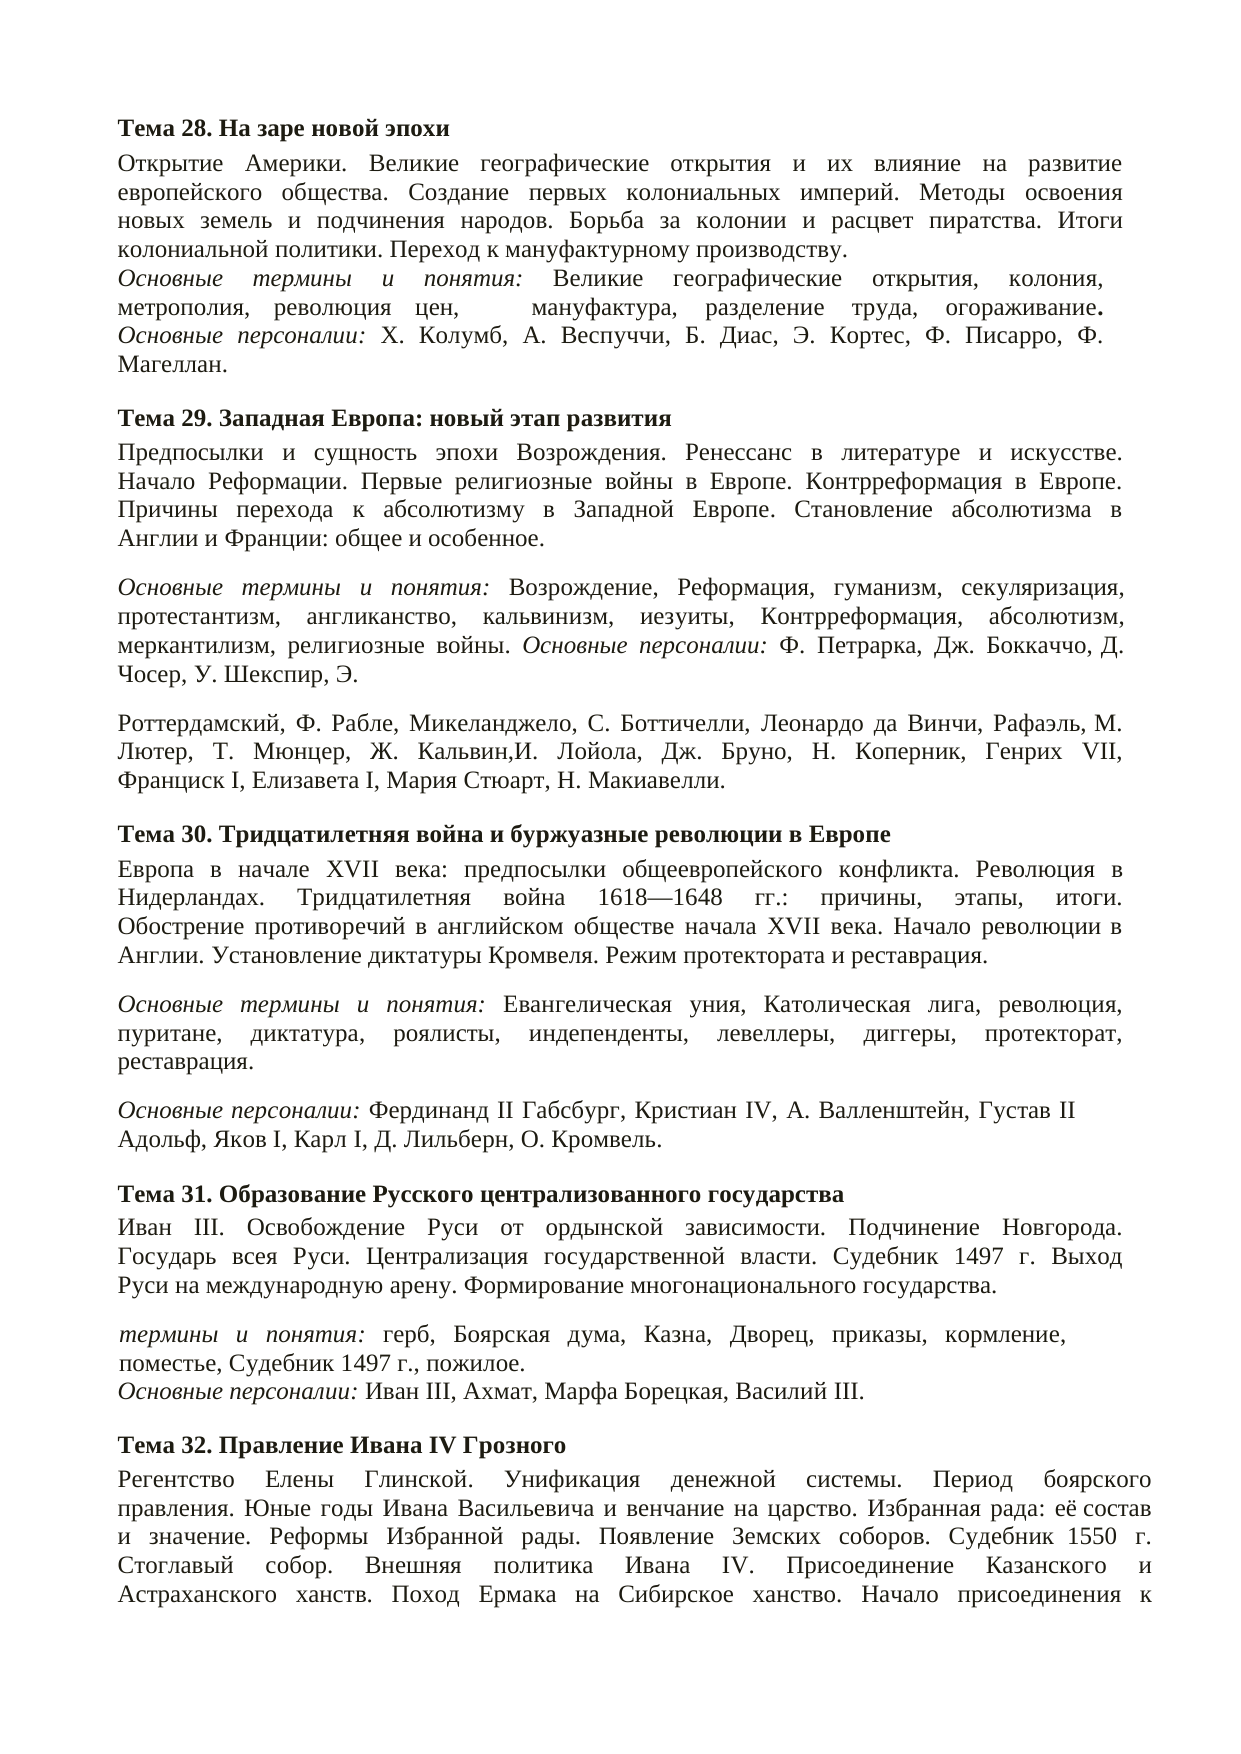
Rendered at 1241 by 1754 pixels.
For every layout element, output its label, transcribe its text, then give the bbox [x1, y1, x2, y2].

text Основные термины и понятия: Великие географические открытия, колония, метрополия, революция цен, мануфактура, разделение труда, огораживание. Основные персоналии: Х. Колумб, А. Веспуччи, Б. Диас, Э. Кортес, Ф. Писарро, Ф. Магеллан. [117, 263, 1103, 378]
text Основные термины и понятия: Евангелическая уния, Католическая лига, революция, пуритане, диктатура, роялисты, индепенденты, левеллеры, диггеры, протекторат, реставрация. [117, 989, 1123, 1075]
text Основные термины и понятия: Возрождение, Реформация, гуманизм, секуляризация, протестантизм, англиканство, кальвинизм, иезуиты, Контрреформация, абсолютизм, меркантилизм, религиозные войны. Основные персоналии: Ф. Петрарка, Дж. Боккаччо, Д. Чосер, У. Шекспир, Э. [117, 572, 1125, 687]
text Тема 31. Образование Русского централизованного государства [117, 1179, 1154, 1207]
text Иван III. Освобождение Руси от ордынской зависимости. Подчинение Новгорода. Государь всея Руси. Централизация государственной власти. Судебник 1497 г. Выход Руси на международную арену. Формирование многонационального государства. [117, 1213, 1123, 1298]
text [117, 1464, 1152, 1608]
text Европа в начале XVII века: предпосылки общеевропейского конфликта. Революция в Нидерландах. Тридцатилетняя война 1618—1648 гг.: причины, этапы, итоги. Обострение противоречий в английском обществе начала XVII века. Начало революции в Англии. Установление диктатуры Кромвеля. Режим протектората и реставрация. [117, 854, 1123, 969]
text Роттердамский, Ф. Рабле, Микеланджело, С. Боттичелли, Леонардо да Винчи, Рафаэль, М. Лютер, Т. Мюнцер, Ж. Кальвин,И. Лойола, Дж. Бруно, Н. Коперник, Генрих VII, Франциск I, Елизавета I, Мария Стюарт, Н. Макиавелли. [117, 708, 1123, 794]
text Основные персоналии: Иван III, Ахмат, Марфа Борецкая, Василий III. [117, 1376, 1154, 1405]
text Предпосылки и сущность эпохи Возрождения. Ренессанс в литературе и искусстве. Начало Реформации. Первые религиозные войны в Европе. Контрреформация в Европе. Причины перехода к абсолютизму в Западной Европе. Становление абсолютизма в Англии и Франции: общее и особенное. [117, 437, 1123, 552]
text Тема 30. Тридцатилетняя война и буржуазные революции в Европе [117, 819, 1154, 848]
text Открытие Америки. Великие географические открытия и их влияние на развитие европейского общества. Создание первых колониальных империй. Методы освоения новых земель и подчинения народов. Борьба за колонии и расцвет пиратства. Итоги колониальной политики. Переход к мануфактурному производству. [117, 148, 1123, 263]
text термины и понятия: герб, Боярская дума, Казна, Дворец, приказы, кормление, поместье, Судебник 1497 г., пожилое. [119, 1319, 1111, 1376]
text Тема 32. Правление Ивана IV Грозного [117, 1430, 1154, 1458]
text Тема 29. Западная Европа: новый этап развития [117, 403, 1154, 432]
text Основные персоналии: Фердинанд II Габсбург, Кристиан IV, А. Валленштейн, Густав II Адольф, Яков I, Карл I, Д. Лильберн, О. Кромвель. [117, 1096, 1127, 1153]
text Тема 28. На заре новой эпохи [117, 113, 1154, 142]
